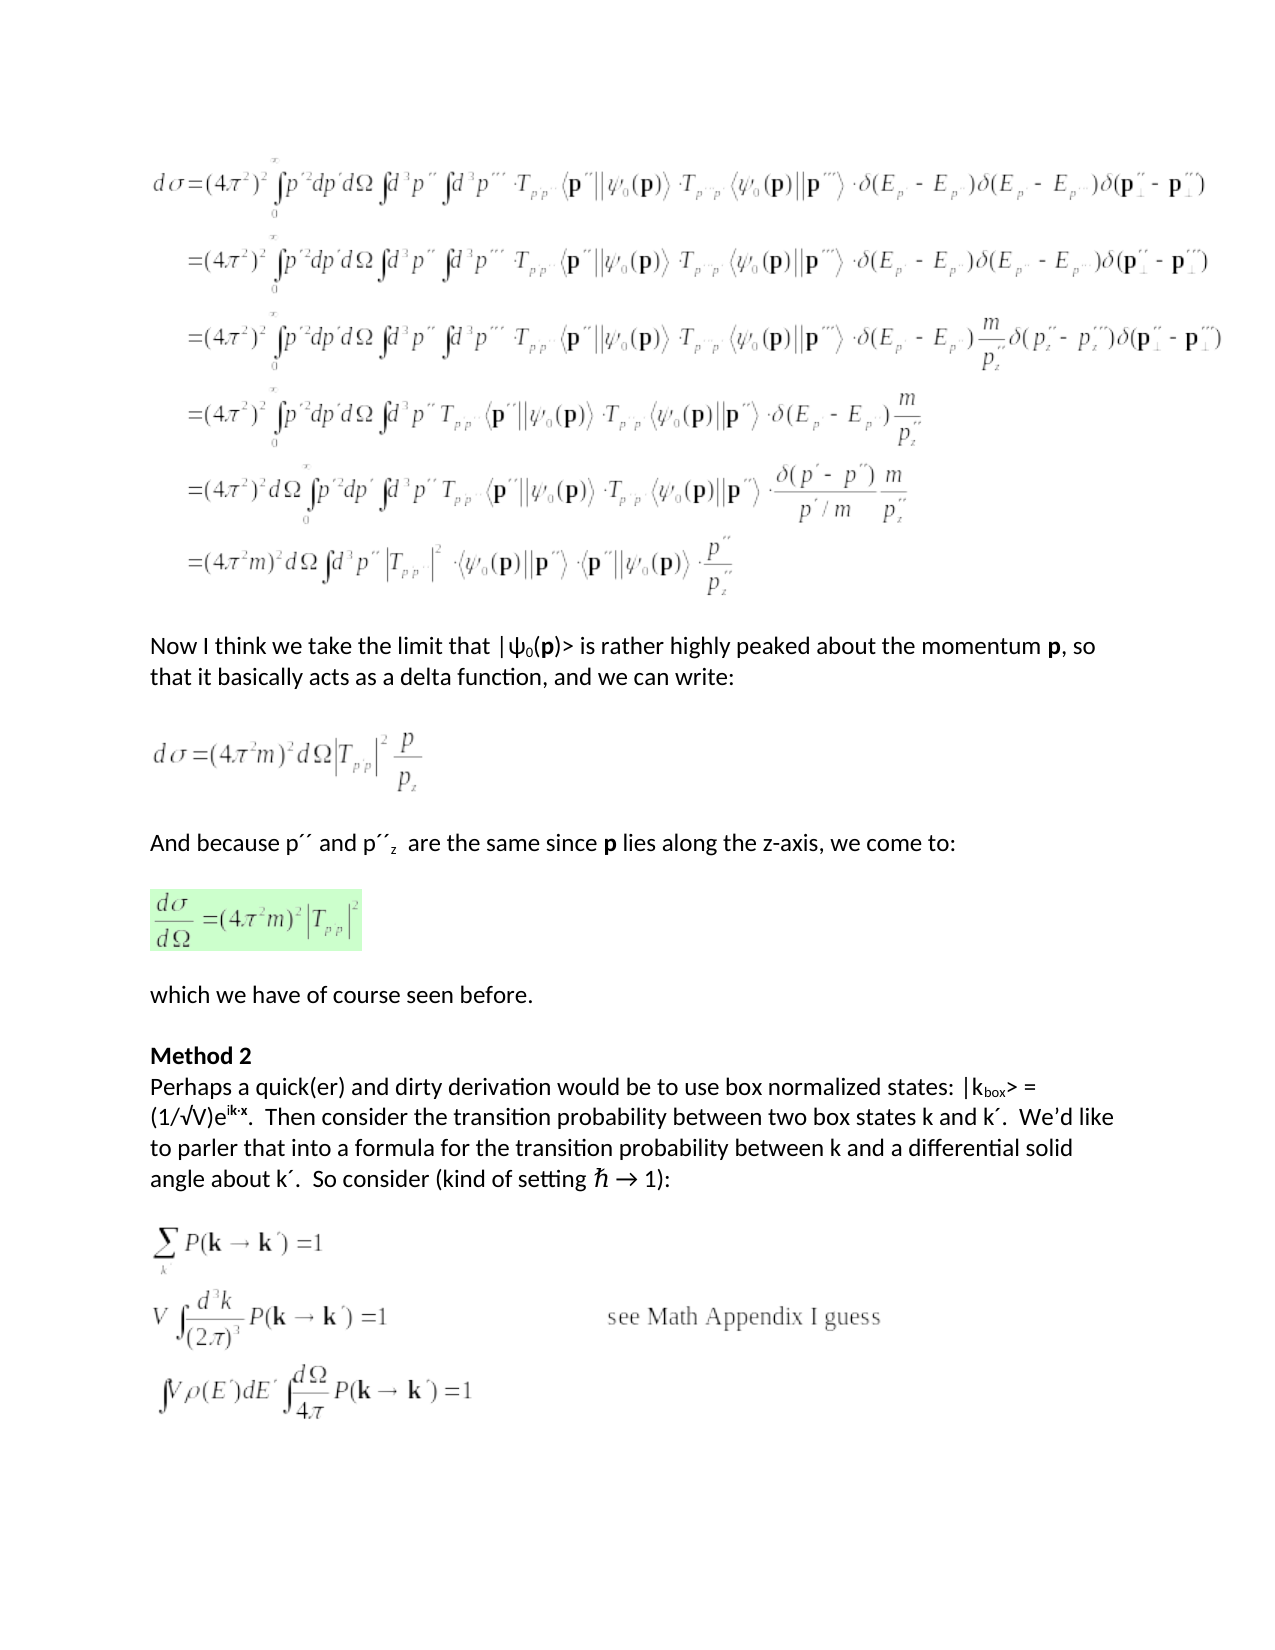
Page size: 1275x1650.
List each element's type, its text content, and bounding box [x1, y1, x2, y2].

text Perhaps a quick(er) and dirty derivation would be to use box normalized states: |kbox> = (1/√V)eik·x. Then consider the transition probability between two box states k and k´. We’d like to parler that into a formula for the transition probability between k and a differential solid angle about k´. So consider (kind of setting ℏ → 1): [150, 1071, 1125, 1193]
text Now I think we take the limit that |ψ0(p)> is rather highly peaked about the momentum p, so that it basically acts as a delta function, and we can write: [150, 631, 1125, 692]
text Method 2 [150, 1040, 1125, 1071]
text And because p´´ and p´´z are the same since p lies along the z-axis, we come to: [150, 828, 1125, 858]
text which we have of course seen before. [150, 979, 1125, 1010]
